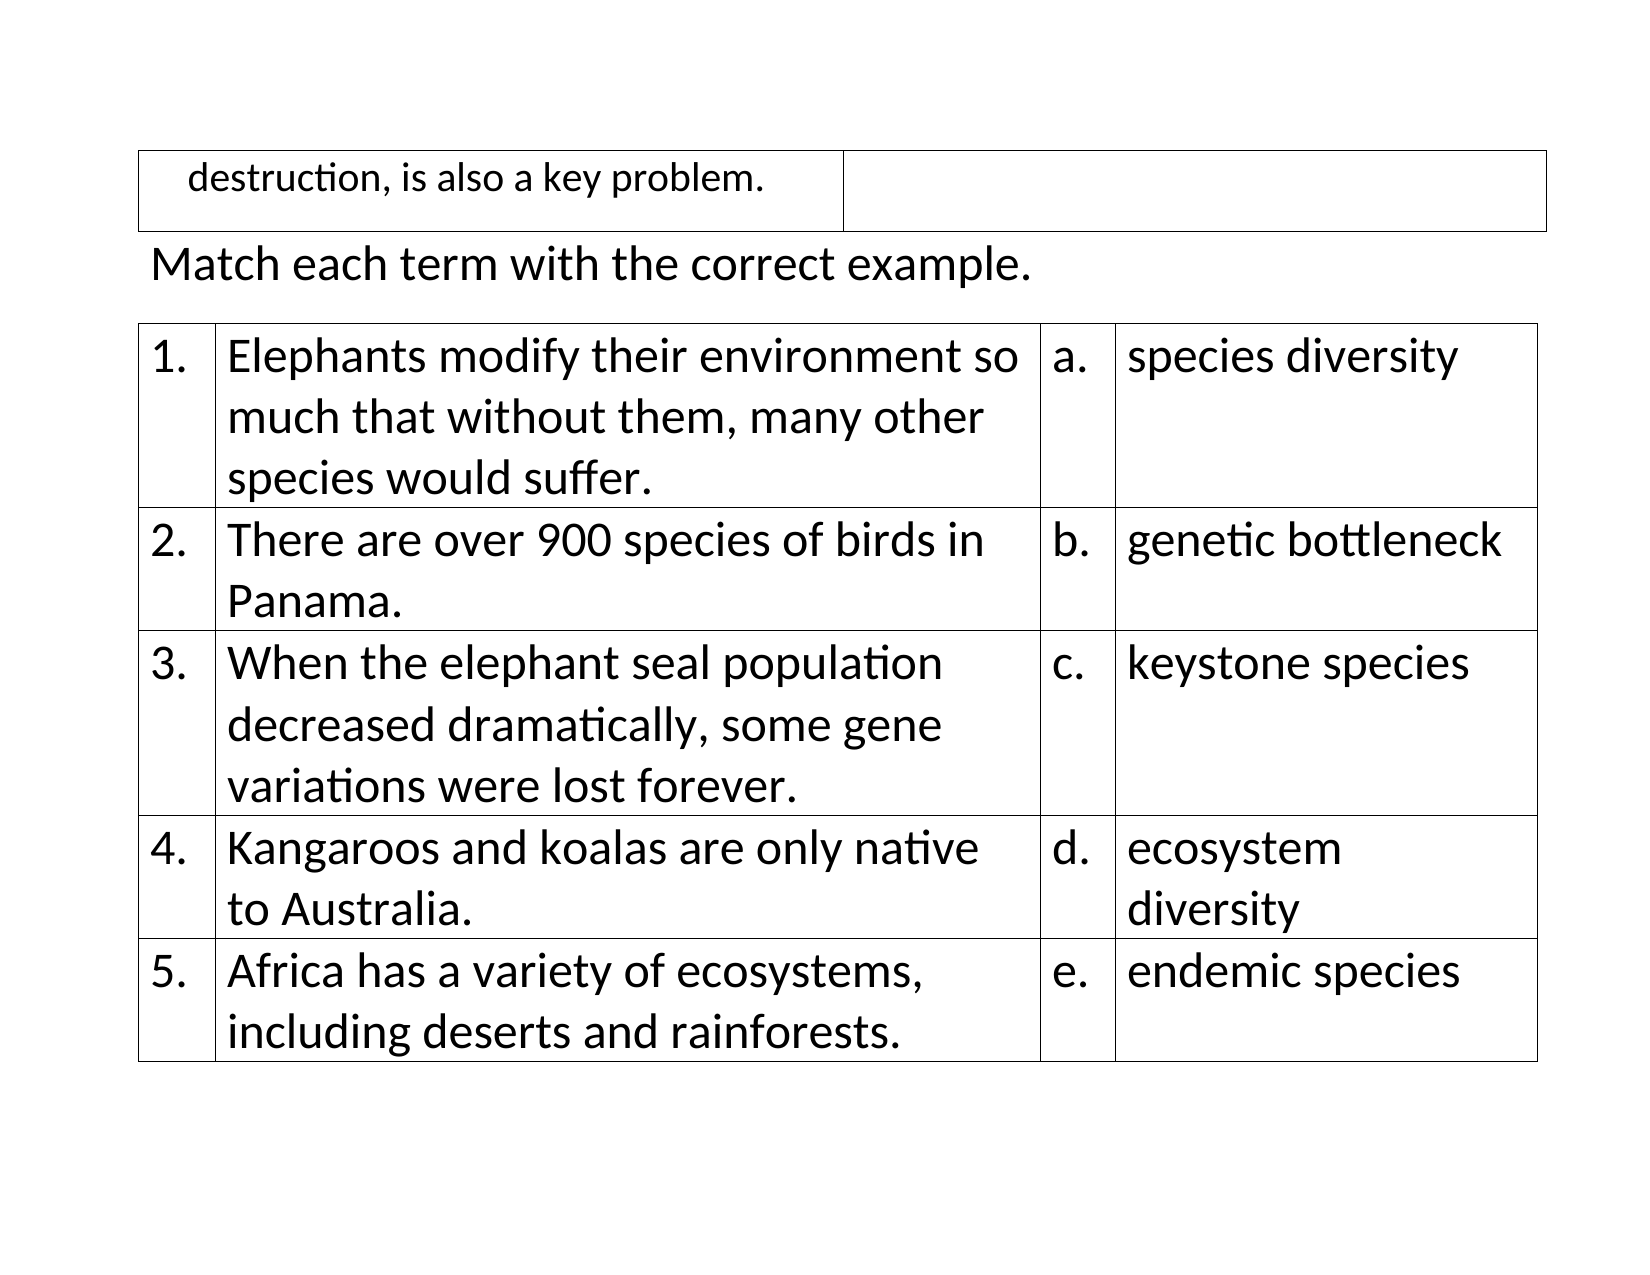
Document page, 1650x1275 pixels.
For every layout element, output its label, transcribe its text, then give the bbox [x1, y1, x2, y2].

table_cell d. [1041, 816, 1115, 938]
table_cell When the elephant seal population decreased dramatically, some gene variations were lost forever. [216, 631, 1040, 814]
table_cell e. [1041, 939, 1115, 1061]
table_cell 2. [139, 508, 215, 630]
table_cell 4. [139, 816, 215, 938]
table_header 1. [139, 324, 215, 507]
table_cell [139, 151, 843, 231]
text Match each term with the correct example. [150, 232, 1500, 293]
table_cell endemic species [1116, 939, 1537, 1061]
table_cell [844, 151, 1546, 231]
table_cell Kangaroos and koalas are only native to Australia. [216, 816, 1040, 938]
table_header species diversity [1116, 324, 1537, 507]
table_cell c. [1041, 631, 1115, 814]
table_cell There are over 900 species of birds in Panama. [216, 508, 1040, 630]
table_cell 3. [139, 631, 215, 814]
table_cell ecosystem diversity [1116, 816, 1537, 938]
table_cell Africa has a variety of ecosystems, including deserts and rainforests. [216, 939, 1040, 1061]
table_header Elephants modify their environment so much that without them, many other species would suffer. [216, 324, 1040, 507]
table_cell 5. [139, 939, 215, 1061]
table_cell b. [1041, 508, 1115, 630]
table_header a. [1041, 324, 1115, 507]
table_cell genetic bottleneck [1116, 508, 1537, 630]
table_cell keystone species [1116, 631, 1537, 814]
